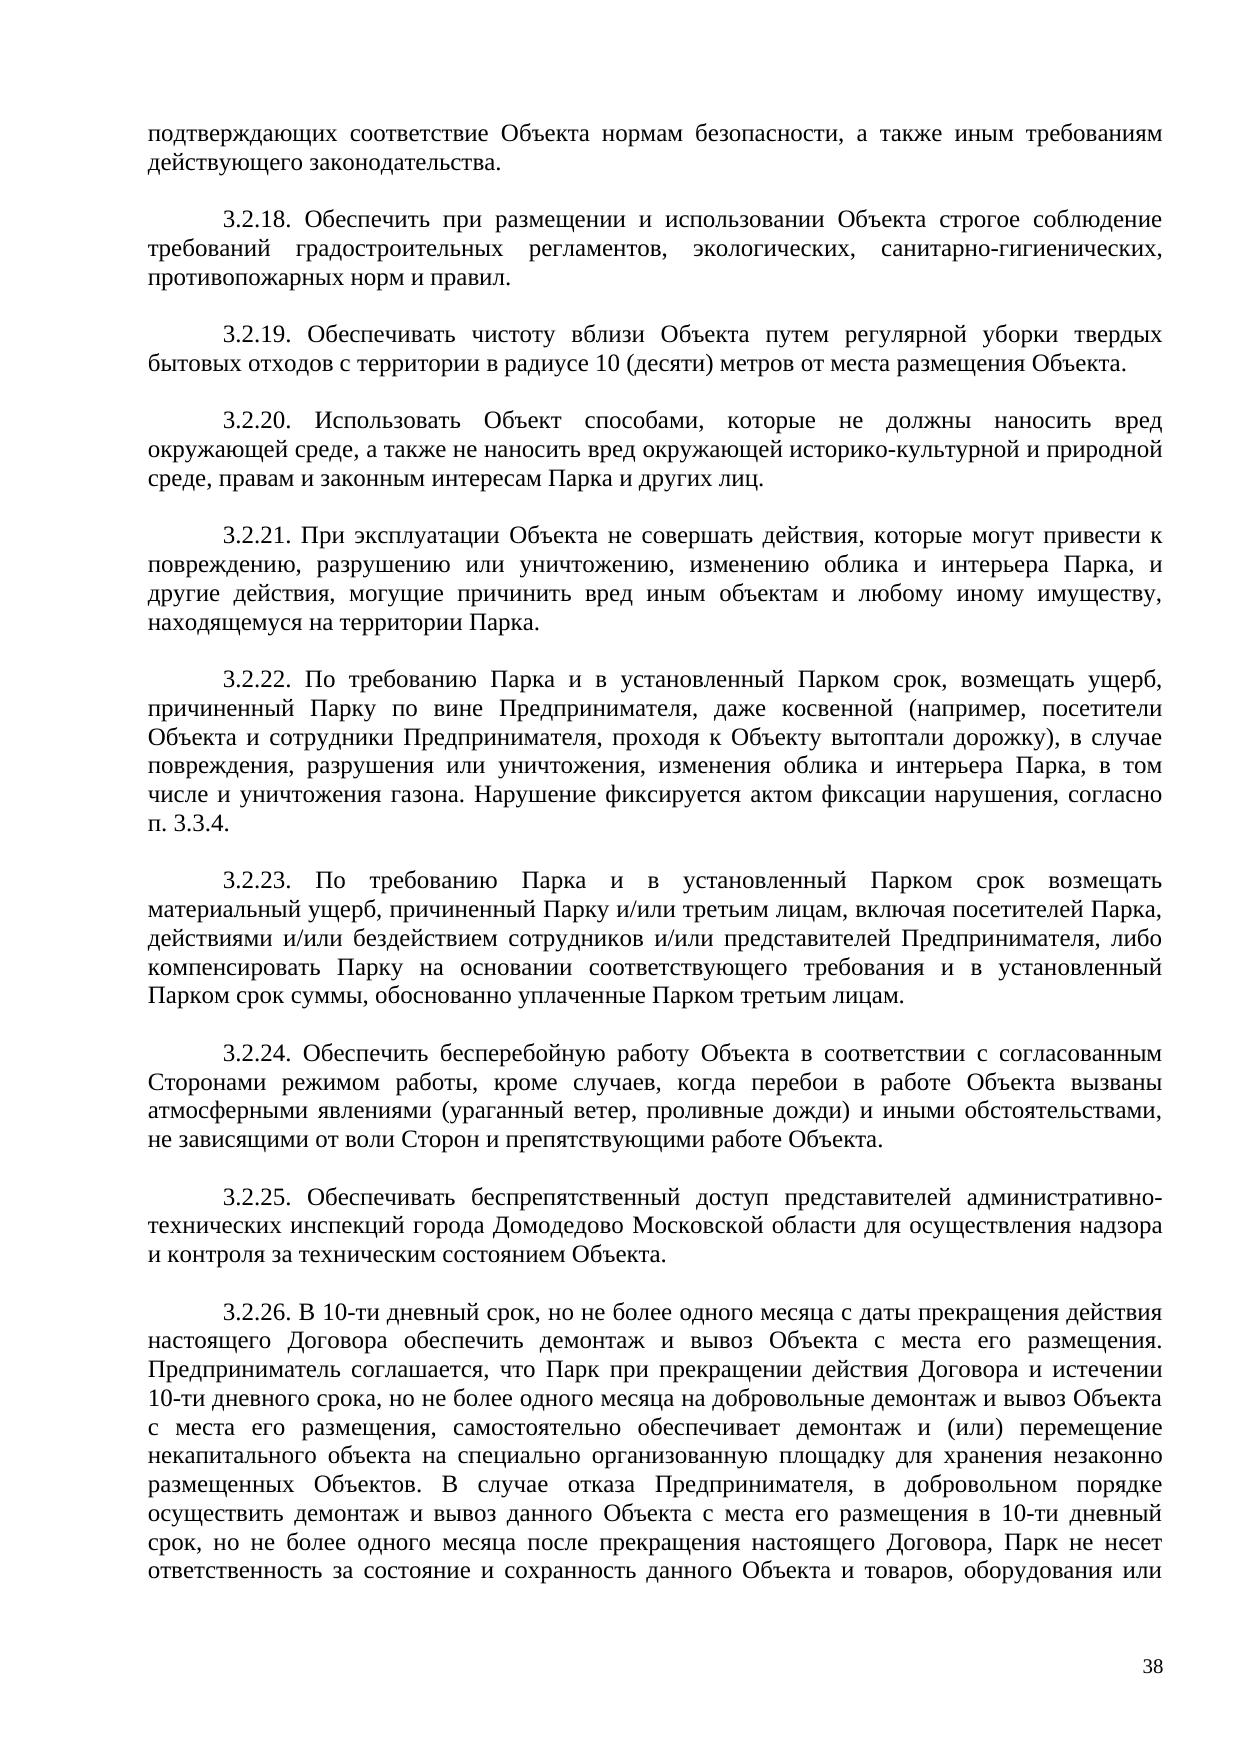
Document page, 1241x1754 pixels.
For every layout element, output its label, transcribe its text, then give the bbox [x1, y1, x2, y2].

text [148, 1297, 1163, 1584]
text 3.2.24. Обеспечить бесперебойную работу Объекта в соответствии с согласованным Сторонами режимом работы, кроме случаев, когда перебои в работе Объекта вызваны атмосферными явлениями (ураганный ветер, проливные дожди) и иными обстоятельствами, не зависящими от воли Сторон и препятствующими работе Объекта. [148, 1038, 1163, 1153]
text 3.2.22. По требованию Парка и в установленный Парком срок, возмещать ущерб, причиненный Парку по вине Предпринимателя, даже косвенной (например, посетители Объекта и сотрудники Предпринимателя, проходя к Объекту вытоптали дорожку), в случае повреждения, разрушения или уничтожения, изменения облика и интерьера Парка, в том числе и уничтожения газона. Нарушение фиксируется актом фиксации нарушения, согласно п. 3.3.4. [148, 664, 1163, 837]
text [148, 118, 1163, 176]
text 3.2.23. По требованию Парка и в установленный Парком срок возмещать материальный ущерб, причиненный Парку и/или третьим лицам, включая посетителей Парка, действиями и/или бездействием сотрудников и/или представителей Предпринимателя, либо компенсировать Парку на основании соответствующего требования и в установленный Парком срок суммы, обоснованно уплаченные Парком третьим лицам. [148, 866, 1163, 1009]
text 3.2.18. Обеспечить при размещении и использовании Объекта строгое соблюдение требований градостроительных регламентов, экологических, санитарно-гигиенических, противопожарных норм и правил. [148, 204, 1163, 291]
text 3.2.25. Обеспечивать беспрепятственный доступ представителей административно-технических инспекций города Домодедово Московской области для осуществления надзора и контроля за техническим состоянием Объекта. [148, 1182, 1163, 1268]
text 3.2.19. Обеспечивать чистоту вблизи Объекта путем регулярной уборки твердых бытовых отходов с территории в радиусе 10 (десяти) метров от места размещения Объекта. [148, 319, 1163, 377]
text 3.2.20. Использовать Объект способами, которые не должны наносить вред окружающей среде, а также не наносить вред окружающей историко-культурной и природной среде, правам и законным интересам Парка и других лиц. [148, 406, 1163, 492]
text 3.2.21. При эксплуатации Объекта не совершать действия, которые могут привести к повреждению, разрушению или уничтожению, изменению облика и интерьера Парка, и другие действия, могущие причинить вред иным объектам и любому иному имуществу, находящемуся на территории Парка. [148, 521, 1163, 636]
